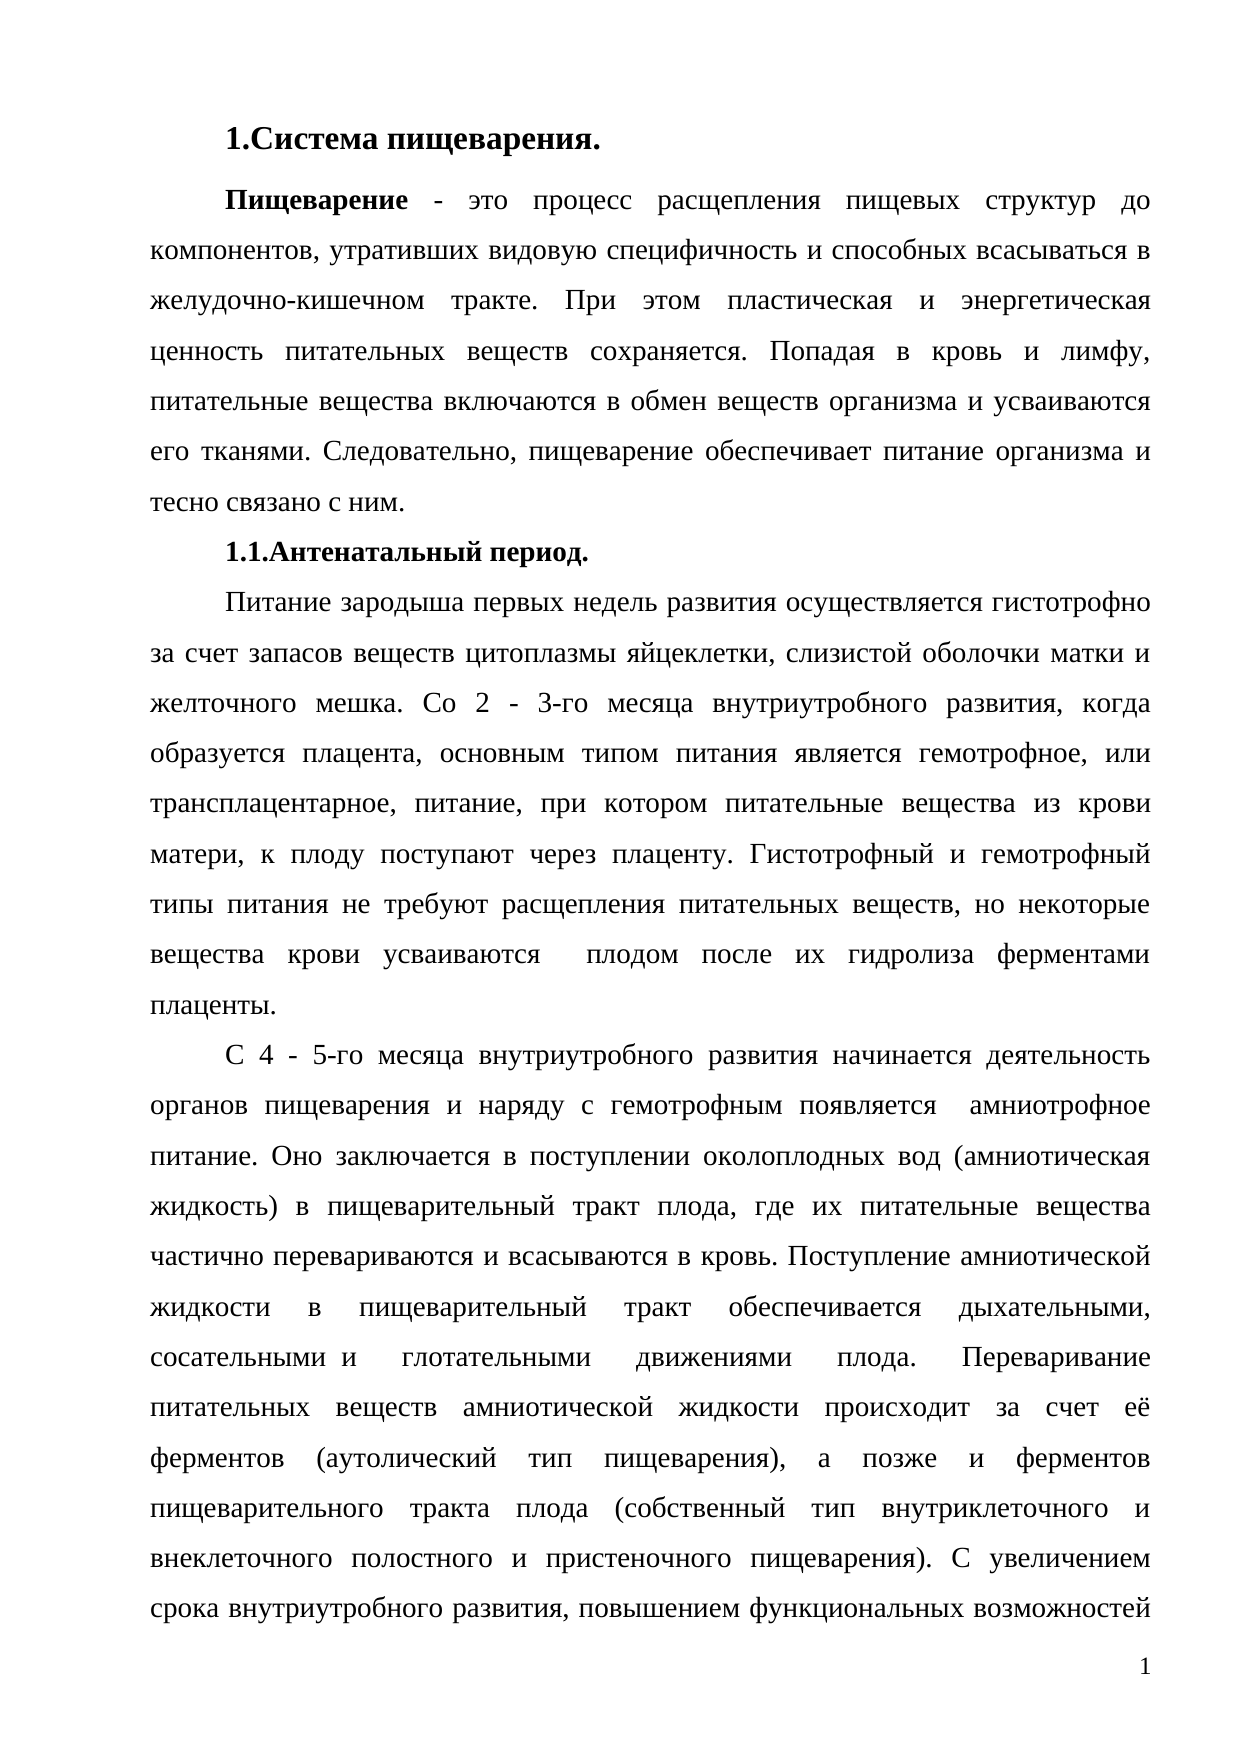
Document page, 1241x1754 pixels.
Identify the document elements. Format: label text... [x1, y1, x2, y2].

text Пищеварение - это процесс расщепления пищевых структур до компонентов, утративших видовую специфичность и способных всасываться в желудочно-кишечном тракте. При этом пластическая и энергетическая ценность питательных веществ сохраняется. Попадая в кровь и лимфу, питательные вещества включаются в обмен веществ организма и усваиваются его тканями. Следовательно, пищеварение обеспечивает питание организма и тесно связано с ним. [150, 182, 1152, 517]
subtitle 1.Система пищеварения. [150, 118, 1152, 156]
text Питание зародыша первых недель развития осуществляется гистотрофно за счет запасов веществ цитоплазмы яйцеклетки, слизистой оболочки матки и желточного мешка. Со 2 - 3-го месяца внутриутробного развития, когда образуется плацента, основным типом питания является гемотрофное, или трансплацентарное, питание, при котором питательные вещества из крови матери, к плоду поступают через плаценту. Гистотрофный и гемотрофный типы питания не требуют расщепления питательных веществ, но некоторые вещества крови усваиваются плодом после их гидролиза ферментами плаценты. [150, 584, 1152, 1020]
text 1.1.Антенатальный период. [150, 534, 1152, 568]
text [150, 1037, 1152, 1624]
